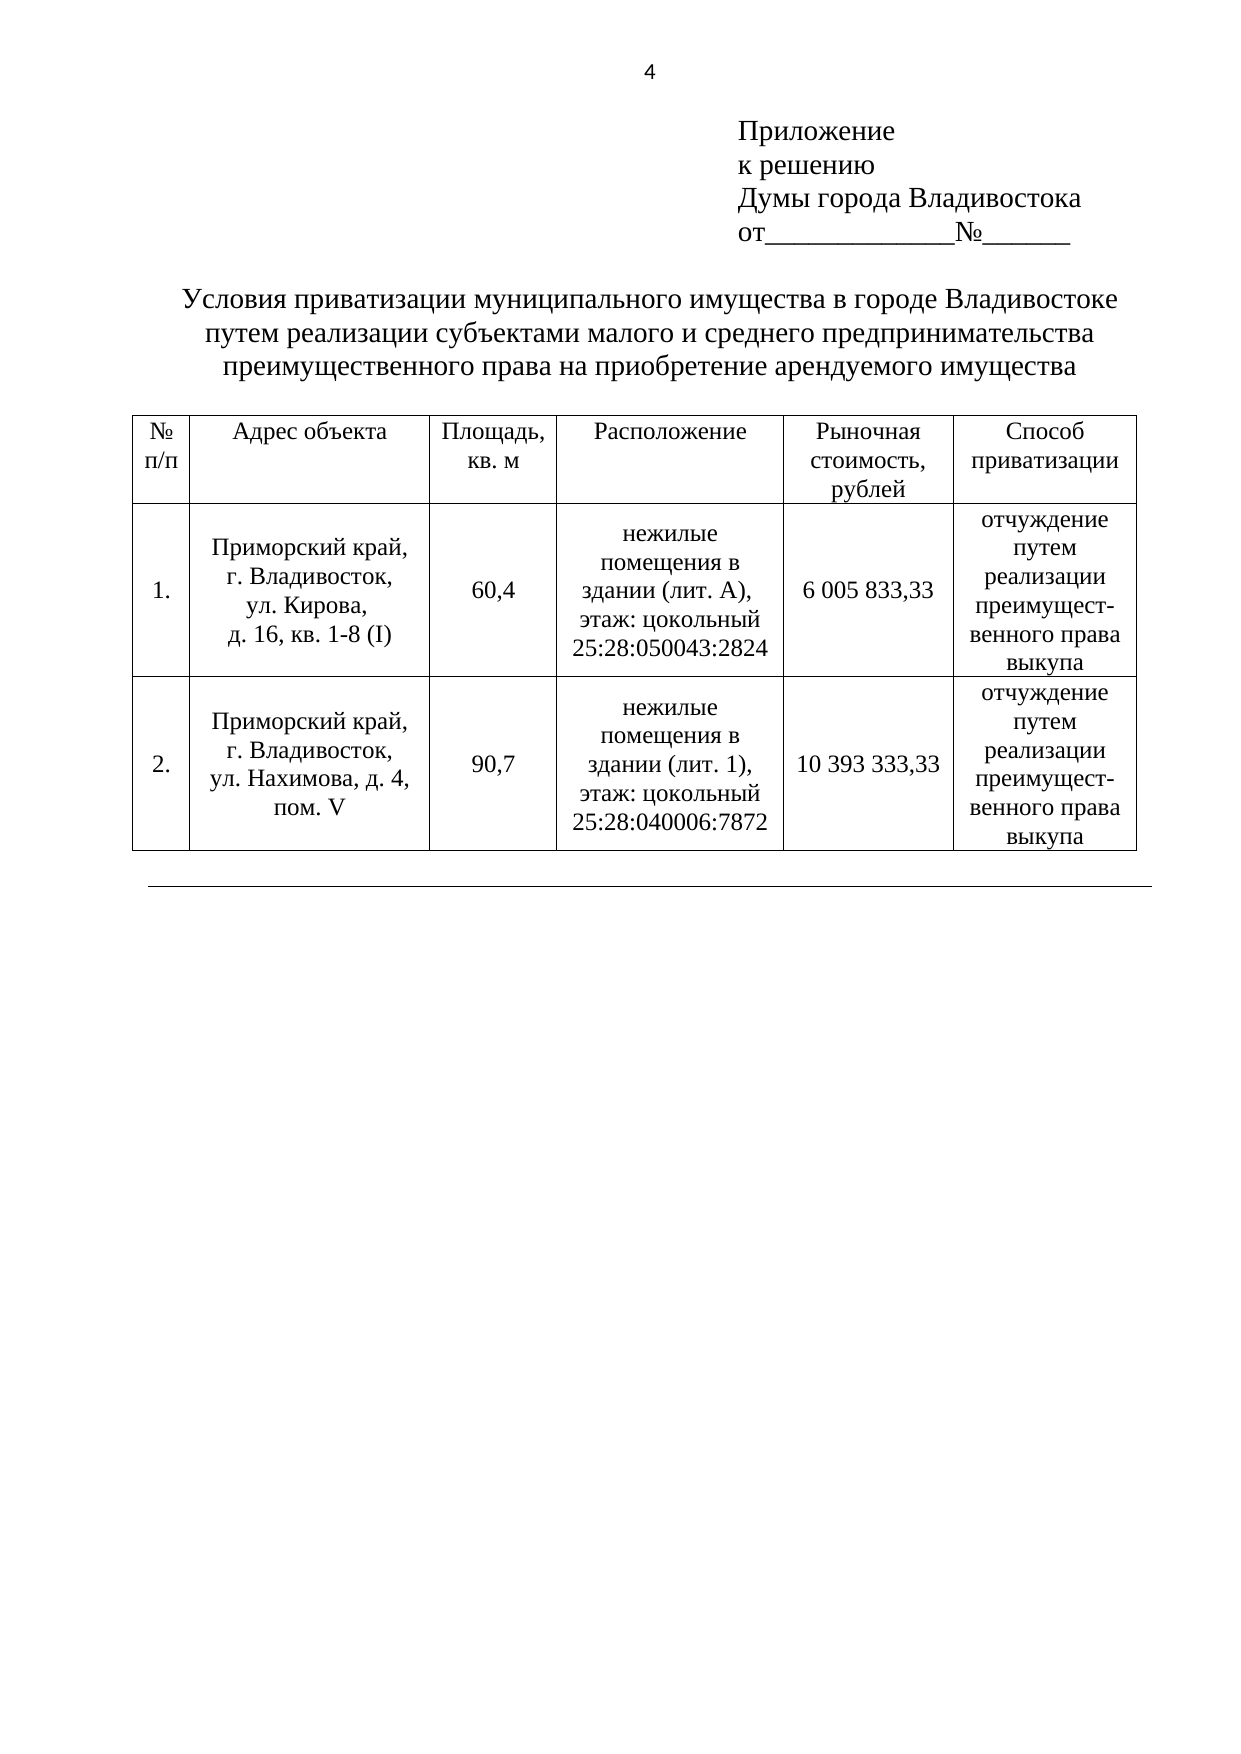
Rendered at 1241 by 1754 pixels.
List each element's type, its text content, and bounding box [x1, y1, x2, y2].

text Условия приватизации муниципального имущества в городе Владивостоке путем реализации субъектами малого и среднего предпринимательства преимущественного права на приобретение арендуемого имущества [148, 281, 1152, 382]
table_header Способ приватизации [954, 416, 1136, 503]
table_cell отчуждение путем реализации преимущест-венного права выкупа [954, 677, 1136, 850]
text от_____________№______ [148, 214, 1152, 248]
table_cell 2. [133, 677, 189, 850]
table_cell 10 393 333,33 [784, 677, 953, 850]
text к решению [148, 147, 1152, 181]
table_cell 90,7 [430, 677, 556, 850]
table_header Адрес объекта [190, 416, 429, 503]
table_header Площадь, кв. м [430, 416, 556, 503]
table_header Рыночная стоимость, рублей [784, 416, 953, 503]
table_header Расположение [557, 416, 783, 503]
table_cell 1. [133, 504, 189, 676]
text Думы города Владивостока [148, 181, 1152, 214]
table_cell 60,4 [430, 504, 556, 676]
table_cell Приморский край, г. Владивосток, ул. Кирова, д. 16, кв. 1-8 (I) [190, 504, 429, 676]
table_cell нежилые помещения в здании (лит. А), этаж: цокольный 25:28:050043:2824 [557, 504, 783, 676]
table_header № п/п [133, 416, 189, 503]
table_cell Приморский край, г. Владивосток, ул. Нахимова, д. 4, пом. V [190, 677, 429, 850]
table_cell 6 005 833,33 [784, 504, 953, 676]
table_cell нежилые помещения в здании (лит. 1), этаж: цокольный 25:28:040006:7872 [557, 677, 783, 850]
table_cell отчуждение путем реализации преимущест-венного права выкупа [954, 504, 1136, 676]
text Приложение [664, 113, 1152, 147]
